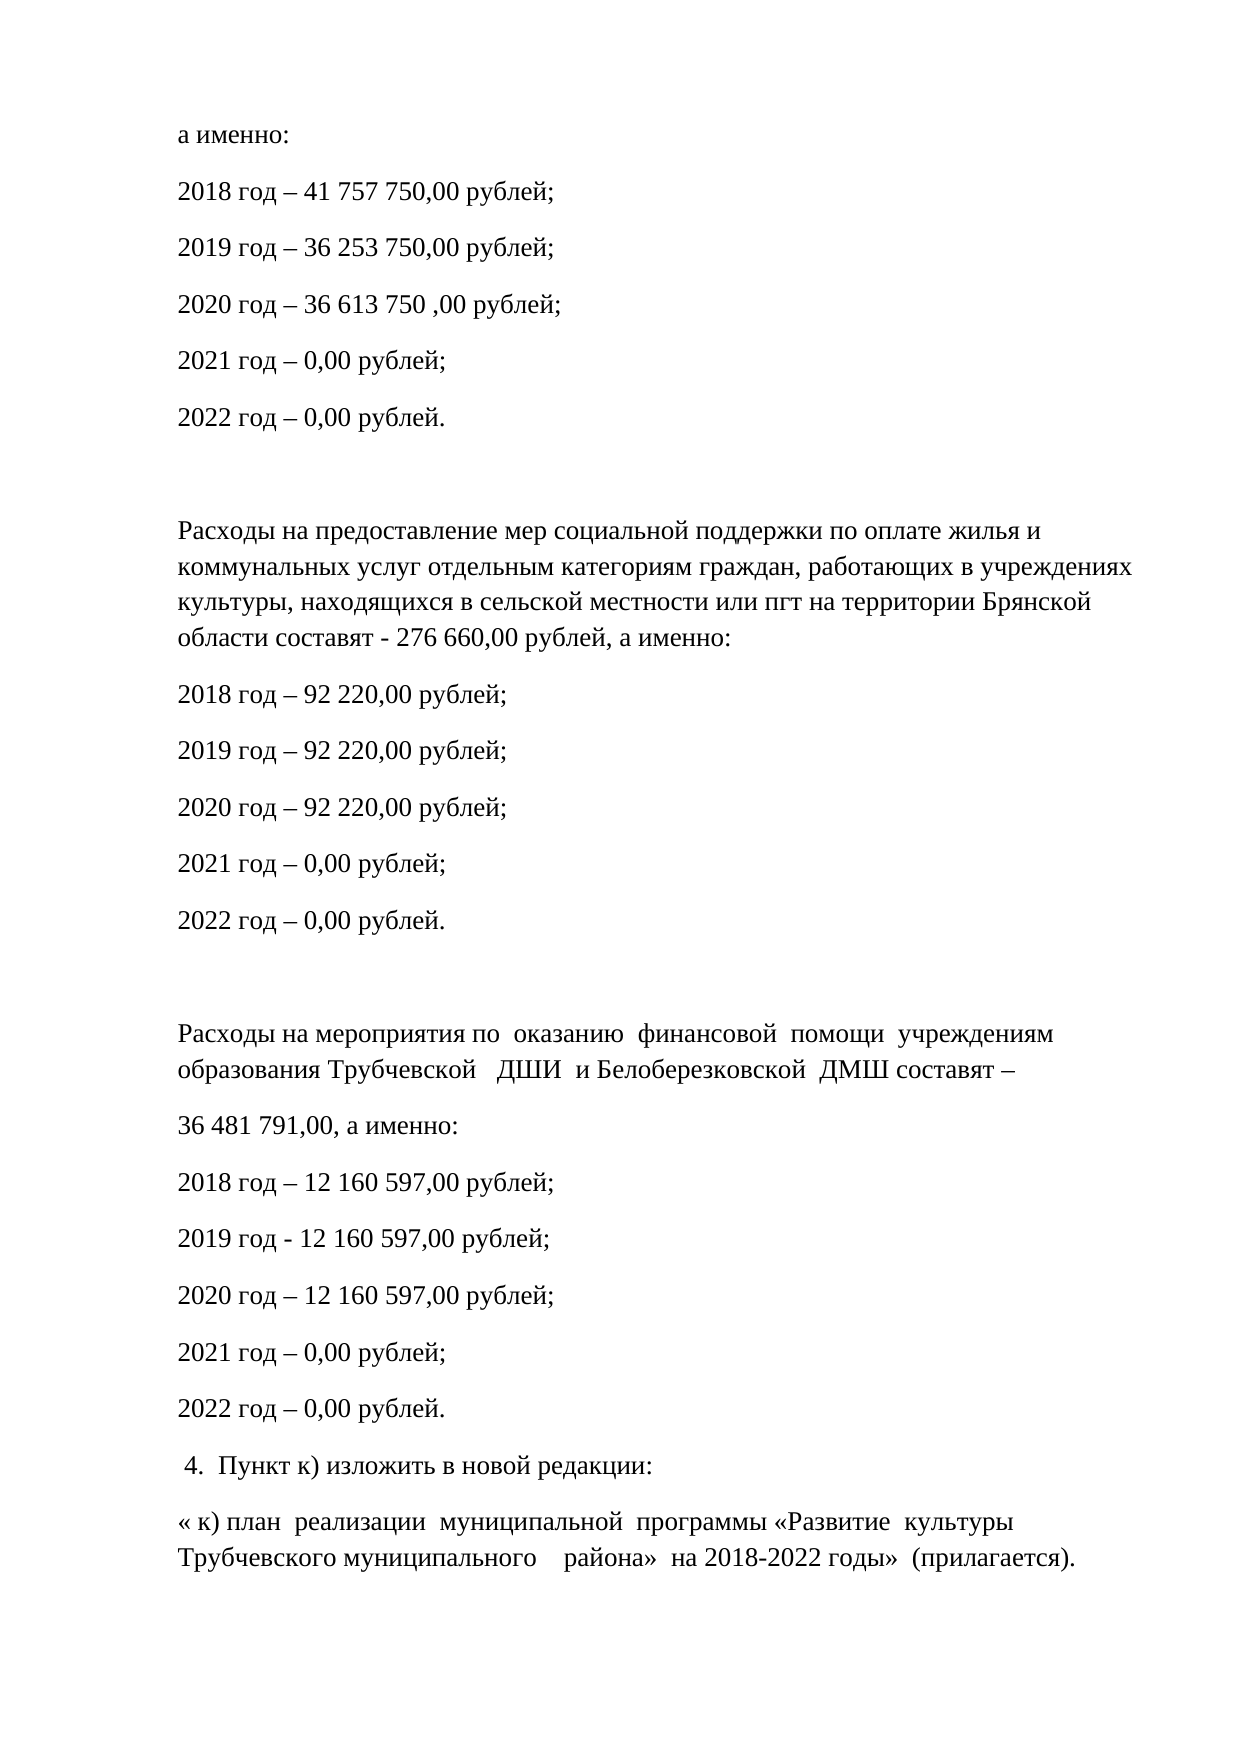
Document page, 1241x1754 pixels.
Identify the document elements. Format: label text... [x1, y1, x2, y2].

text 2019 год – 92 220,00 рублей; [177, 734, 1152, 766]
text 2021 год – 0,00 рублей; [177, 1336, 1152, 1367]
text 2018 год – 41 757 750,00 рублей; [177, 175, 1152, 206]
text 2020 год – 36 613 750 ,00 рублей; [177, 288, 1152, 319]
text « к) план реализации муниципальной программы «Развитие культуры Трубчевского муниципального района» на 2018-2022 годы» (прилагается). [177, 1505, 1152, 1572]
text Расходы на предоставление мер социальной поддержки по оплате жилья и коммунальных услуг отдельным категориям граждан, работающих в учреждениях культуры, находящихся в сельской местности или пгт на территории Брянской области составят - 276 660,00 рублей, а именно: [177, 514, 1152, 652]
text 4. Пункт к) изложить в новой редакции: [177, 1449, 1152, 1480]
text 2022 год – 0,00 рублей. [177, 401, 1152, 432]
text 2018 год – 12 160 597,00 рублей; [177, 1166, 1152, 1197]
text 2018 год – 92 220,00 рублей; [177, 678, 1152, 709]
text 2022 год – 0,00 рублей. [177, 1392, 1152, 1423]
text 2019 год - 12 160 597,00 рублей; [177, 1223, 1152, 1254]
text 36 481 791,00, а именно: [177, 1109, 1152, 1141]
text 2019 год – 36 253 750,00 рублей; [177, 231, 1152, 262]
text Расходы на мероприятия по оказанию финансовой помощи учреждениям образования Трубчевской ДШИ и Белоберезковской ДМШ составят – [177, 1017, 1152, 1084]
text а именно: [177, 118, 1152, 149]
text 2022 год – 0,00 рублей. [177, 904, 1152, 935]
text 2021 год – 0,00 рублей; [177, 847, 1152, 879]
text 2021 год – 0,00 рублей; [177, 344, 1152, 376]
text 2020 год – 92 220,00 рублей; [177, 791, 1152, 822]
text 2020 год – 12 160 597,00 рублей; [177, 1279, 1152, 1310]
